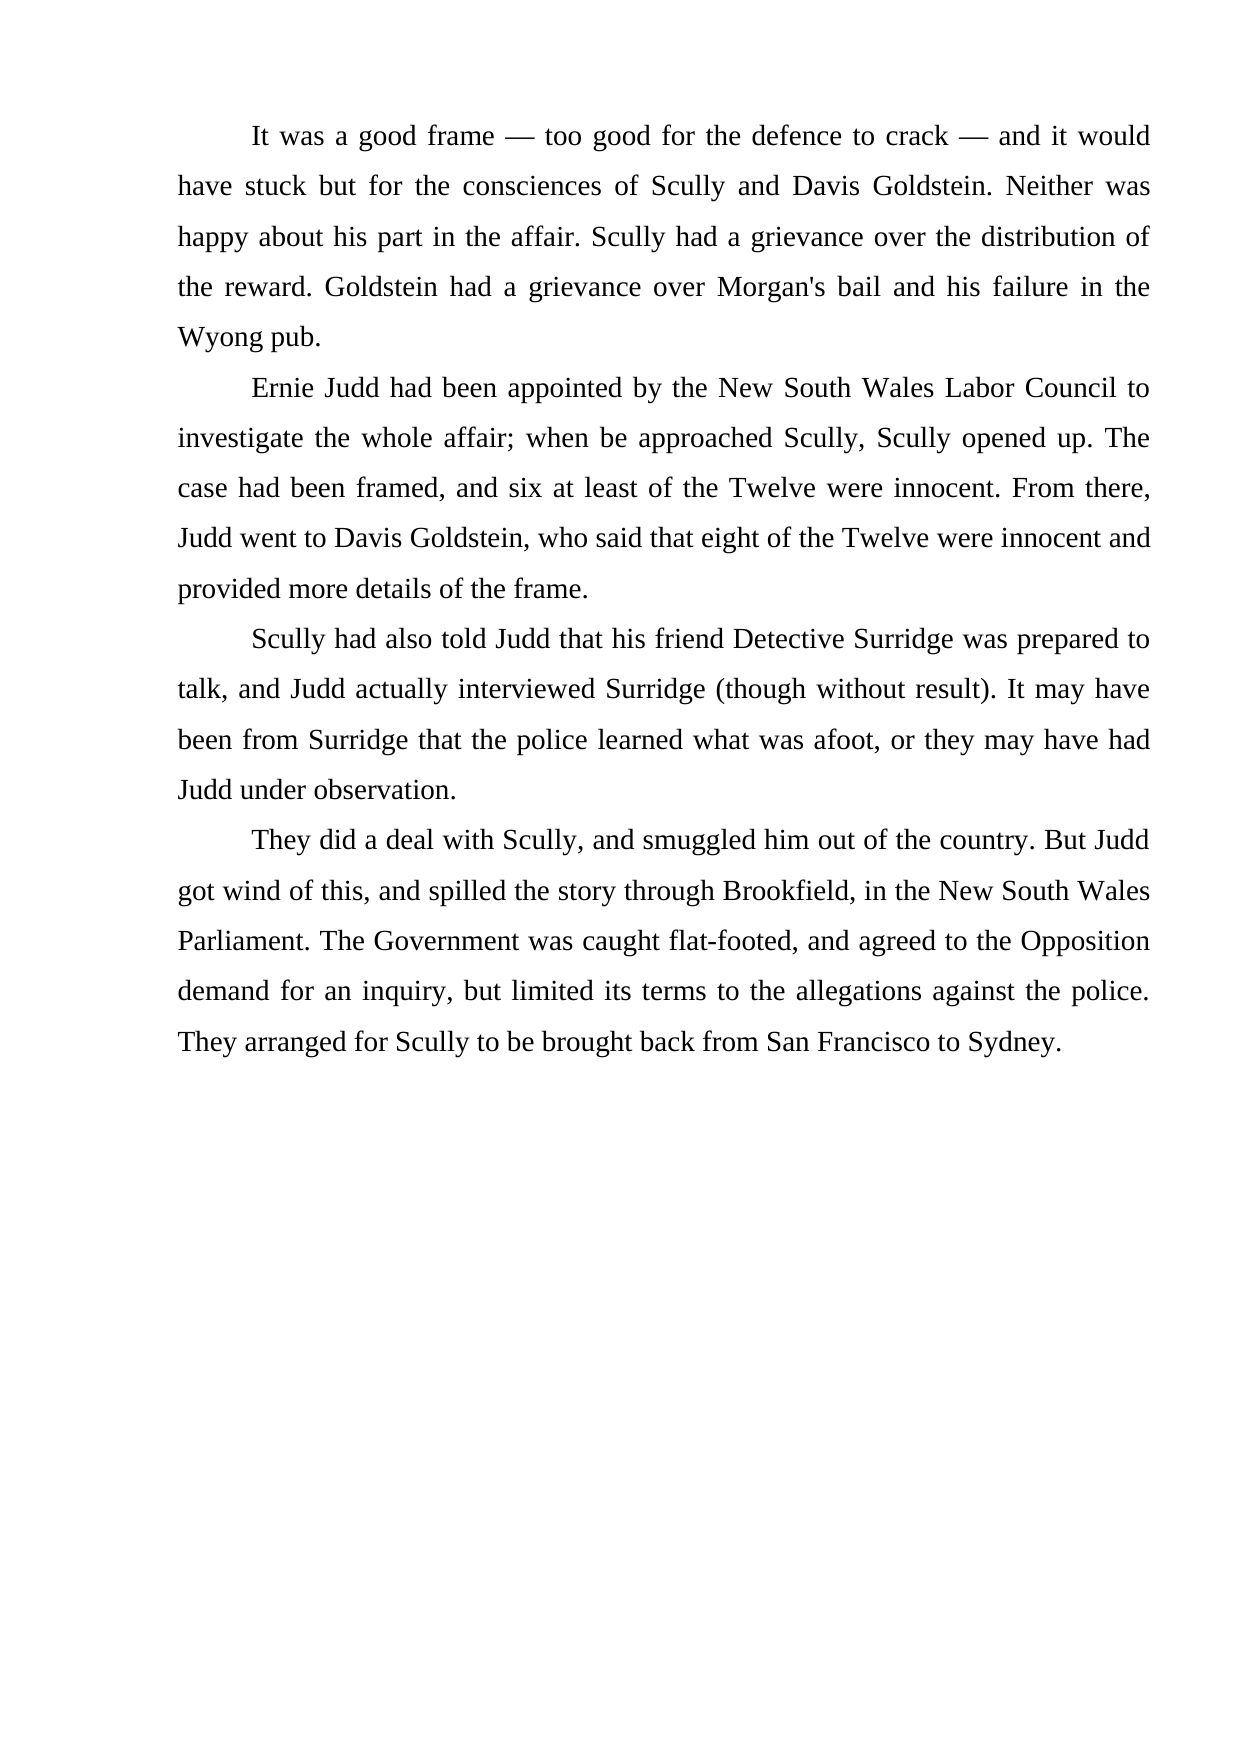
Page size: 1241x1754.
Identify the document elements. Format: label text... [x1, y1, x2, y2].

text Scully had also told Judd that his friend Detective Surridge was prepared to talk, and Judd actually interviewed Surridge (though without result). It may have been from Surridge that the police learned what was afoot, or they may have had Judd under observation. [177, 621, 1152, 806]
text It was a good frame — too good for the defence to crack — and it would have stuck but for the consciences of Scully and Davis Goldstein. Neither was happy about his part in the affair. Scully had a grievance over the distribution of the reward. Goldstein had a grievance over Morgan's bail and his failure in the Wyong pub. [177, 118, 1152, 353]
text Ernie Judd had been appointed by the New South Wales Labor Council to investigate the whole affair; when be approached Scully, Scully opened up. The case had been framed, and six at least of the Twelve were innocent. From there, Judd went to Davis Goldstein, who said that eight of the Twelve were innocent and provided more details of the frame. [177, 370, 1152, 604]
text They did a deal with Scully, and smuggled him out of the country. But Judd got wind of this, and spilled the story through Brookfield, in the New South Wales Parliament. The Government was caught flat-footed, and agreed to the Opposition demand for an inquiry, but limited its terms to the allegations against the police. They arranged for Scully to be brought back from San Francisco to Sydney. [177, 822, 1152, 1057]
